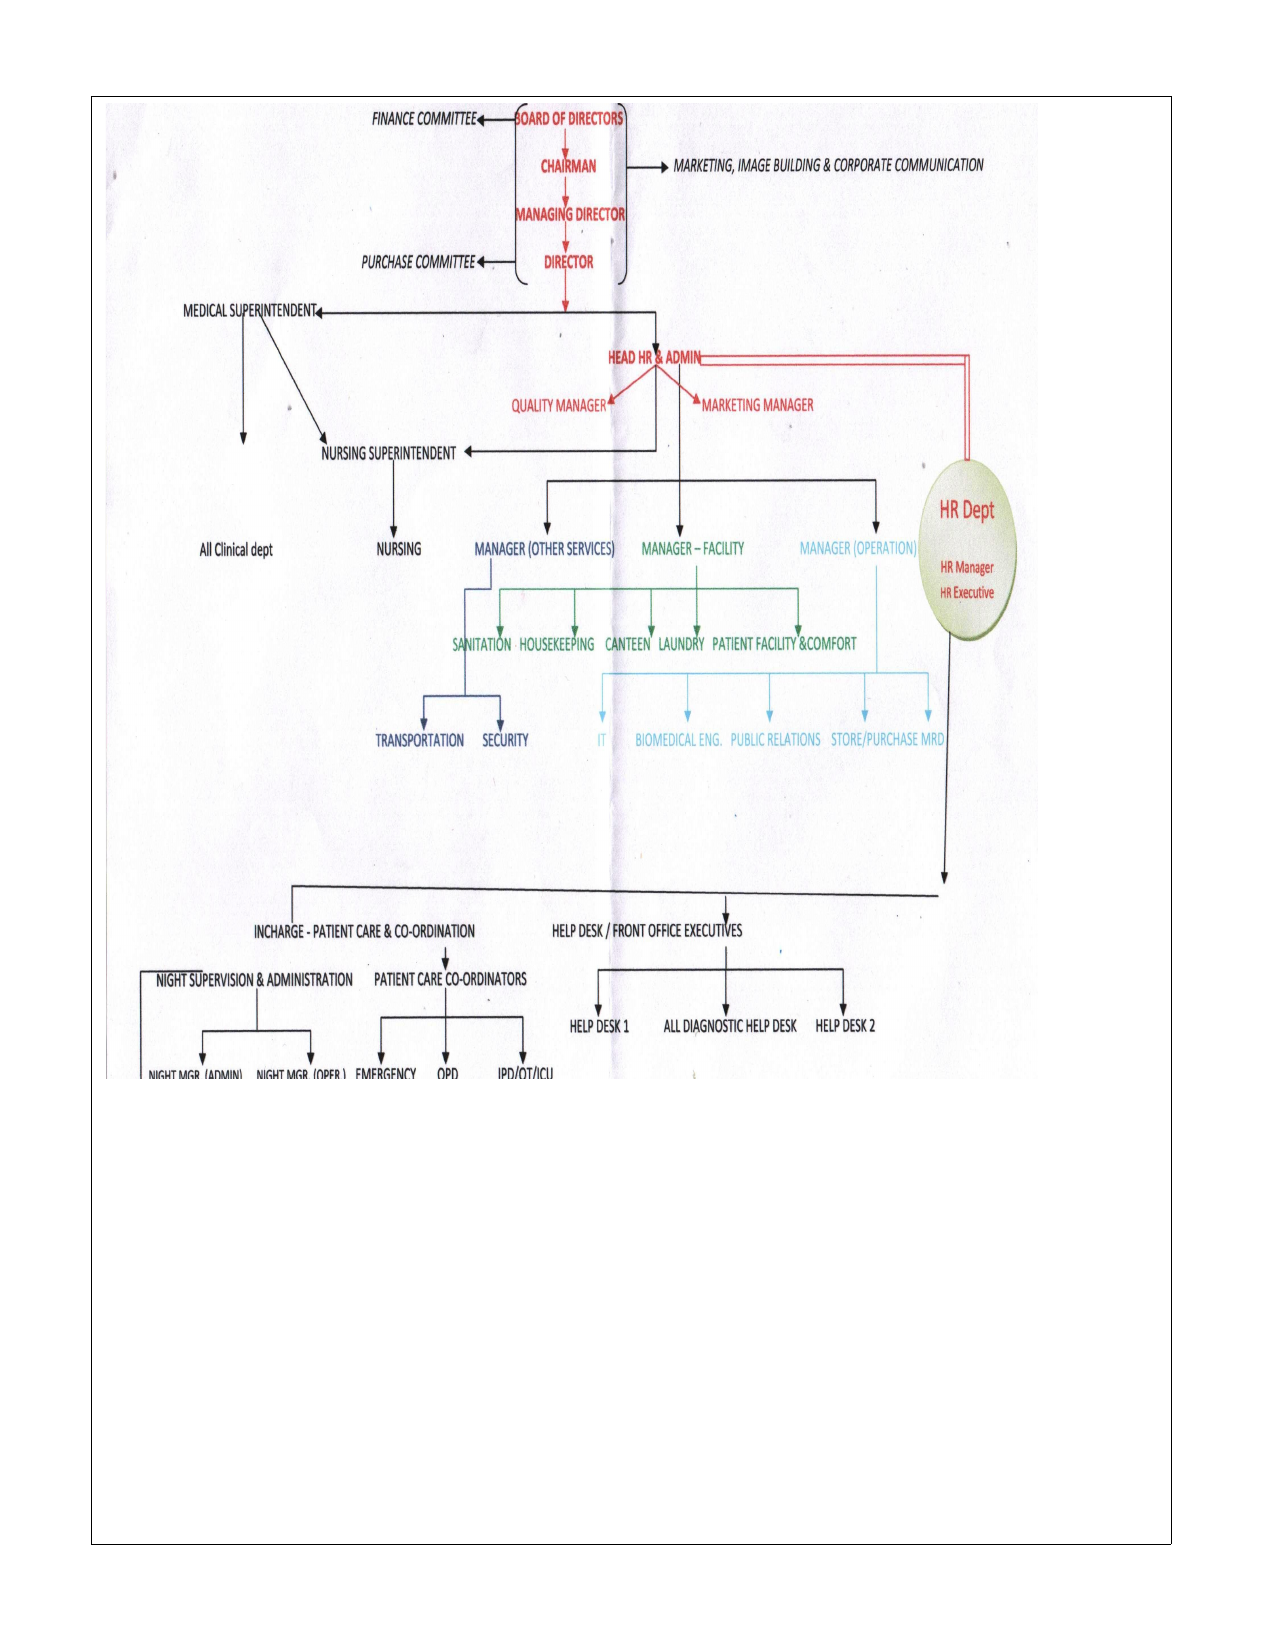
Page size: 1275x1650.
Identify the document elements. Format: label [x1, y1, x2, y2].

picture [105, 103, 1038, 1079]
